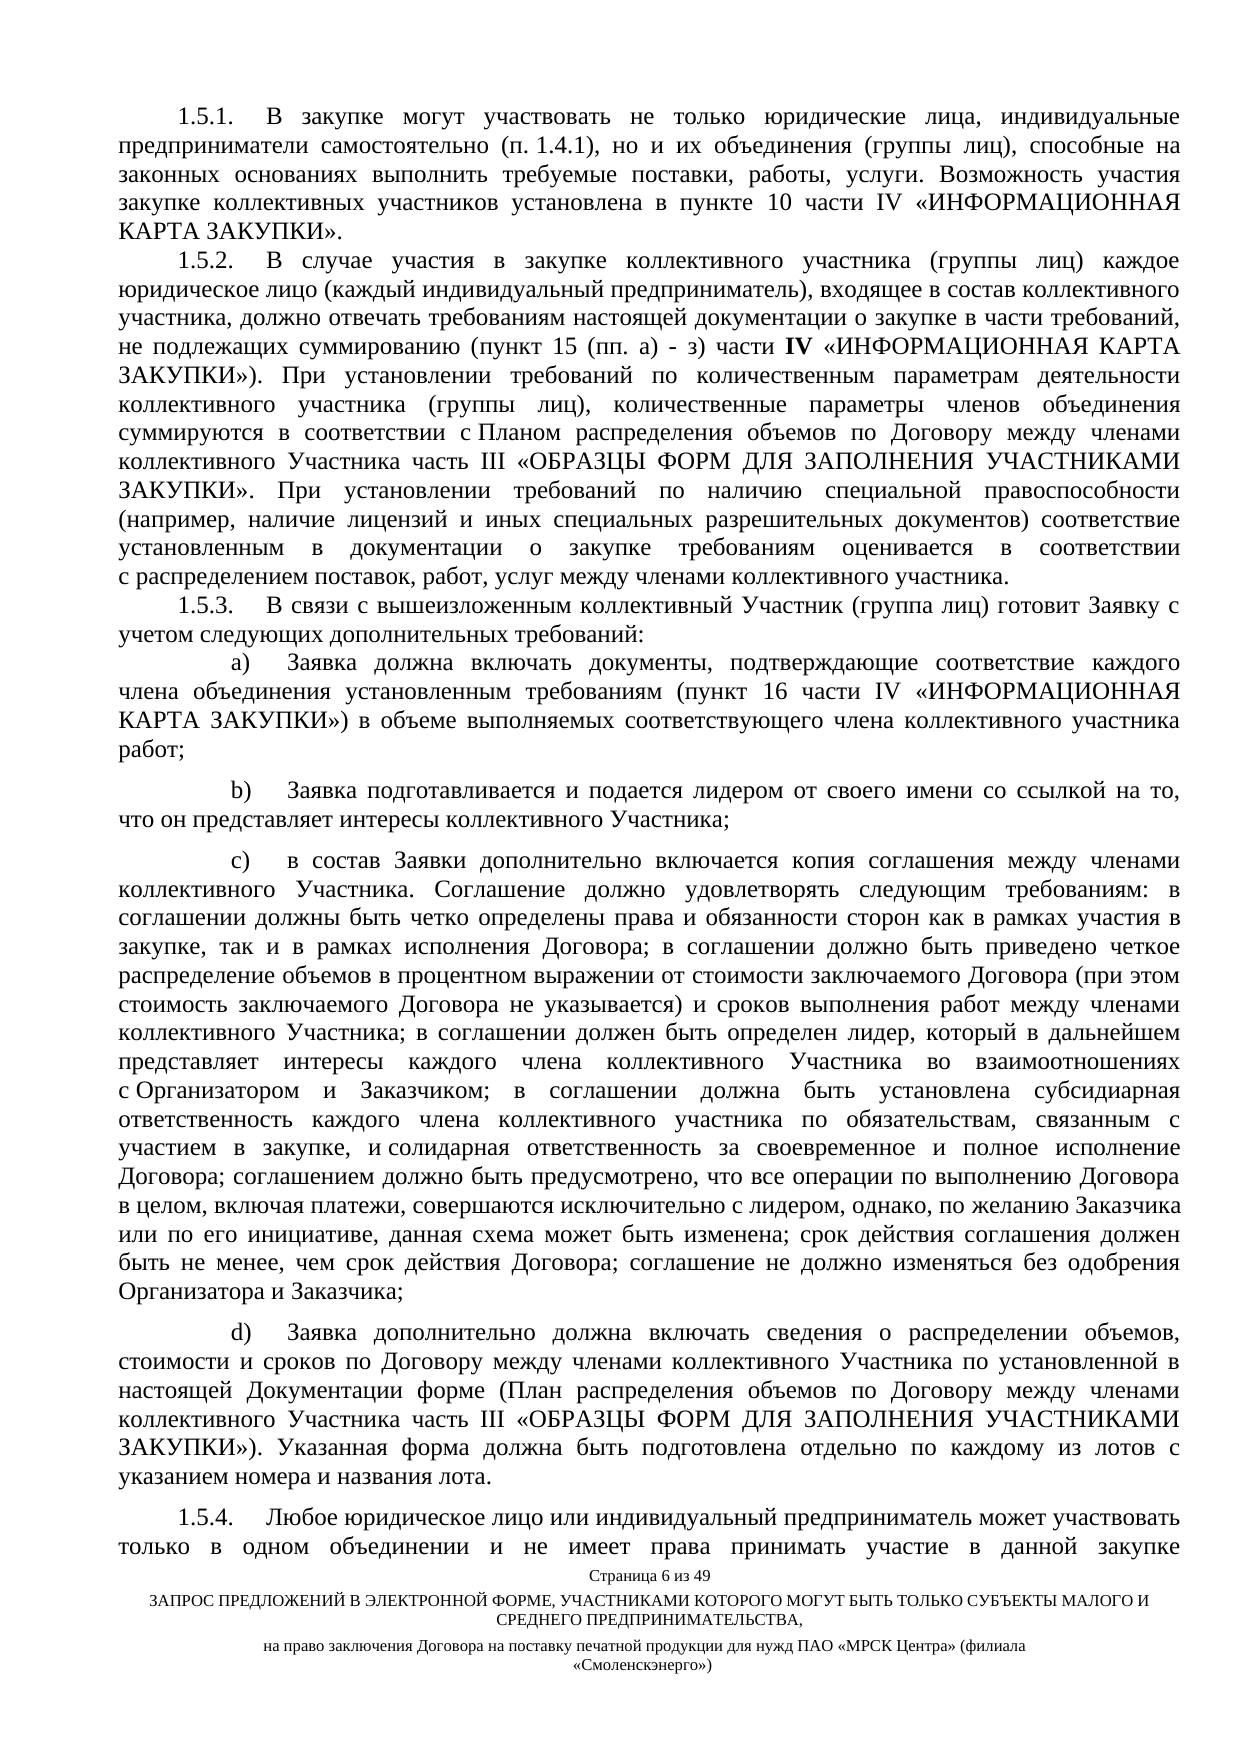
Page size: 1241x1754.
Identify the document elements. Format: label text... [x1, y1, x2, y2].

subtitle В закупке могут участвовать не только юридические лица, индивидуальные предприниматели самостоятельно (п. 1.4.1), но и их объединения (группы лиц), способные на законных основаниях выполнить требуемые поставки, работы, услуги. Возможность участия закупке коллективных участников установлена в пункте 10 части IV «ИНФОРМАЦИОННАЯ КАРТА ЗАКУПКИ». [118, 101, 1181, 245]
list Заявка должна включать документы, подтверждающие соответствие каждого члена объединения установленным требованиям (пункт 16 части IV «ИНФОРМАЦИОННАЯ КАРТА ЗАКУПКИ») в объеме выполняемых соответствующего члена коллективного участника работ; [118, 647, 1181, 762]
list в состав Заявки дополнительно включается копия соглашения между членами коллективного Участника. Соглашение должно удовлетворять следующим требованиям: в соглашении должны быть четко определены права и обязанности сторон как в рамках участия в закупке, так и в рамках исполнения Договора; в соглашении должно быть приведено четкое распределение объемов в процентном выражении от стоимости заключаемого Договора (при этом стоимость заключаемого Договора не указывается) и сроков выполнения работ между членами коллективного Участника; в соглашении должен быть определен лидер, который в дальнейшем представляет интересы каждого члена коллективного Участника во взаимоотношениях с Организатором и Заказчиком; в соглашении должна быть установлена субсидиарная ответственность каждого члена коллективного участника по обязательствам, связанным с участием в закупке, и солидарная ответственность за своевременное и полное исполнение Договора; соглашением должно быть предусмотрено, что все операции по выполнению Договора в целом, включая платежи, совершаются исключительно с лидером, однако, по желанию Заказчика или по его инициативе, данная схема может быть изменена; срок действия соглашения должен быть не менее, чем срок действия Договора; соглашение не должно изменяться без одобрения Организатора и Заказчика; [118, 845, 1181, 1305]
subtitle В случае участия в закупке коллективного участника (группы лиц) каждое юридическое лицо (каждый индивидуальный предприниматель), входящее в состав коллективного участника, должно отвечать требованиям настоящей документации о закупке в части требований, не подлежащих суммированию (пункт 15 (пп. а) - з) части IV «ИНФОРМАЦИОННАЯ КАРТА ЗАКУПКИ»). При установлении требований по количественным параметрам деятельности коллективного участника (группы лиц), количественные параметры членов объединения суммируются в соответствии с Планом распределения объемов по Договору между членами коллективного Участника часть III «ОБРАЗЦЫ ФОРМ ДЛЯ ЗАПОЛНЕНИЯ УЧАСТНИКАМИ ЗАКУПКИ». При установлении требований по наличию специальной правоспособности (например, наличие лицензий и иных специальных разрешительных документов) соответствие установленным в документации о закупке требованиям оценивается в соответствии с распределением поставок, работ, услуг между членами коллективного участника. [118, 245, 1181, 590]
list Заявка подготавливается и подается лидером от своего имени со ссылкой на то, что он представляет интересы коллективного Участника; [118, 775, 1181, 832]
subtitle В связи с вышеизложенным коллективный Участник (группа лиц) готовит Заявку с учетом следующих дополнительных требований: [118, 590, 1181, 647]
list Заявка дополнительно должна включать сведения о распределении объемов, стоимости и сроков по Договору между членами коллективного Участника по установленной в настоящей Документации форме (План распределения объемов по Договору между членами коллективного Участника часть III «ОБРАЗЦЫ ФОРМ ДЛЯ ЗАПОЛНЕНИЯ УЧАСТНИКАМИ ЗАКУПКИ»). Указанная форма должна быть подготовлена отдельно по каждому из лотов с указанием номера и названия лота. [118, 1317, 1181, 1490]
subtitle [118, 1502, 1181, 1560]
